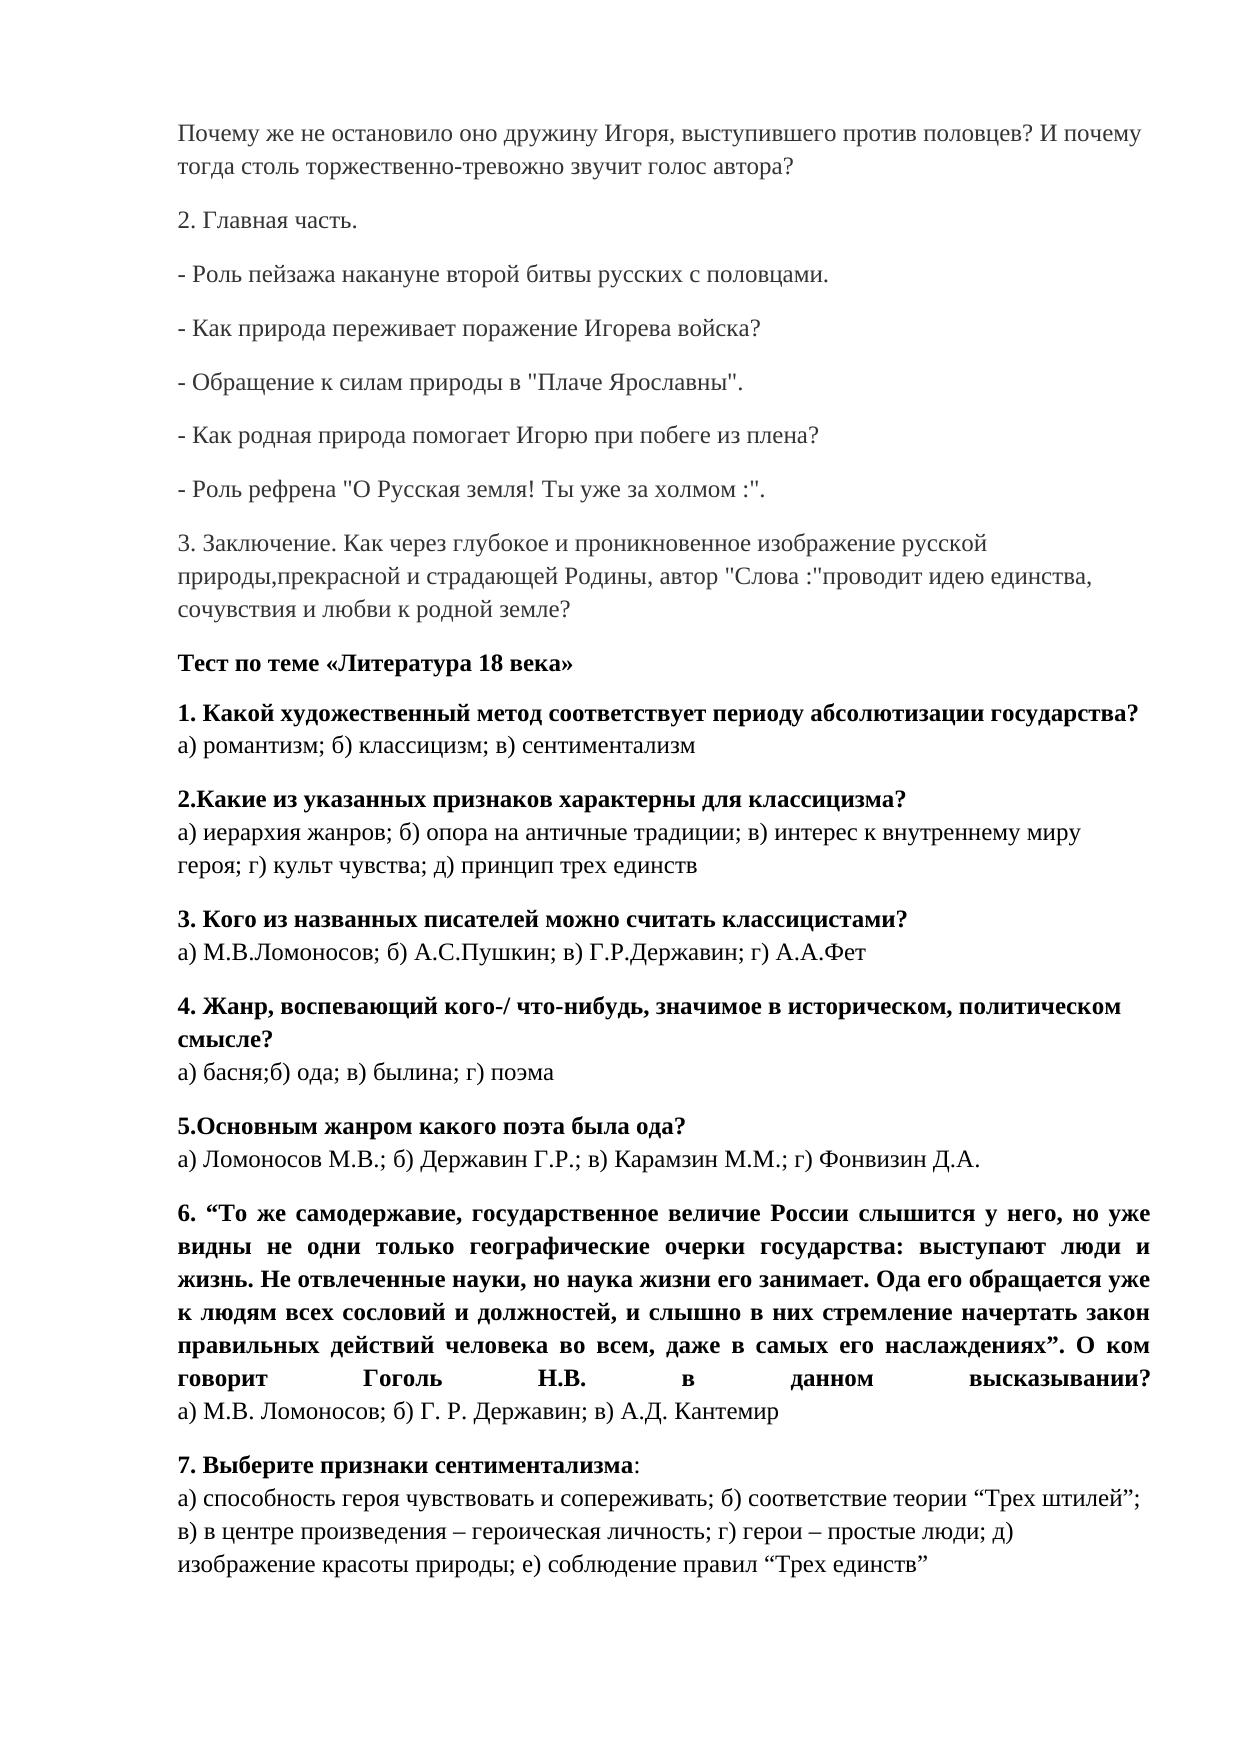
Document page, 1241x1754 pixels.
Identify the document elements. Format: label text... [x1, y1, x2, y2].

text 7. Выберите признаки сентиментализма: а) способность героя чувствовать и сопереживать; б) соответствие теории “Трех штилей”; в) в центре произведения – героическая личность; г) герои – простые люди; д) изображение красоты природы; е) соблюдение правил “Трех единств” [177, 1450, 1152, 1578]
text 2. Главная часть. [177, 205, 1152, 234]
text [177, 118, 1152, 180]
text - Роль пейзажа накануне второй битвы русских с половцами. [177, 259, 1152, 288]
text 6. “То же самодержавие, государственное величие России слышится у него, но уже видны не одни только географические очерки государства: выступают люди и жизнь. Не отвлеченные науки, но наука жизни его занимает. Ода его обращается уже к людям всех сословий и должностей, и слышно в них стремление начертать закон правильных действий человека во всем, даже в самых его наслаждениях”. О ком говорит Гоголь Н.В. в данном высказывании? а) М.В. Ломоносов; б) Г. Р. Державин; в) А.Д. Кантемир [177, 1198, 1152, 1425]
text 5.Основным жанром какого поэта была ода? а) Ломоносов М.В.; б) Державин Г.Р.; в) Карамзин М.М.; г) Фонвизин Д.А. [177, 1111, 1152, 1173]
text - Роль рефрена "О Русская земля! Ты уже за холмом :". [177, 474, 1152, 503]
text - Как родная природа помогает Игорю при побеге из плена? [177, 420, 1152, 449]
text 4. Жанр, воспевающий кого-/ что-нибудь, значимое в историческом, политическом смысле? а) басня;б) ода; в) былина; г) поэма [177, 991, 1152, 1086]
text Тест по теме «Литература 18 века» [177, 648, 1152, 677]
text 3. Заключение. Как через глубокое и проникновенное изображение русской природы,прекрасной и страдающей Родины, автор "Слова :"проводит идею единства, сочувствия и любви к родной земле? [177, 528, 1152, 623]
text 2.Какие из указанных признаков характерны для классицизма? а) иерархия жанров; б) опора на античные традиции; в) интерес к внутреннему миру героя; г) культ чувства; д) принцип трех единств [177, 784, 1152, 879]
text 3. Кого из названных писателей можно считать классицистами? а) М.В.Ломоносов; б) А.С.Пушкин; в) Г.Р.Державин; г) А.А.Фет [177, 904, 1152, 966]
text - Как природа переживает поражение Игорева войска? [177, 313, 1152, 341]
text 1. Какой художественный метод соответствует периоду абсолютизации государства? а) романтизм; б) классицизм; в) сентиментализм [177, 698, 1152, 759]
text - Обращение к силам природы в "Плаче Ярославны". [177, 367, 1152, 395]
